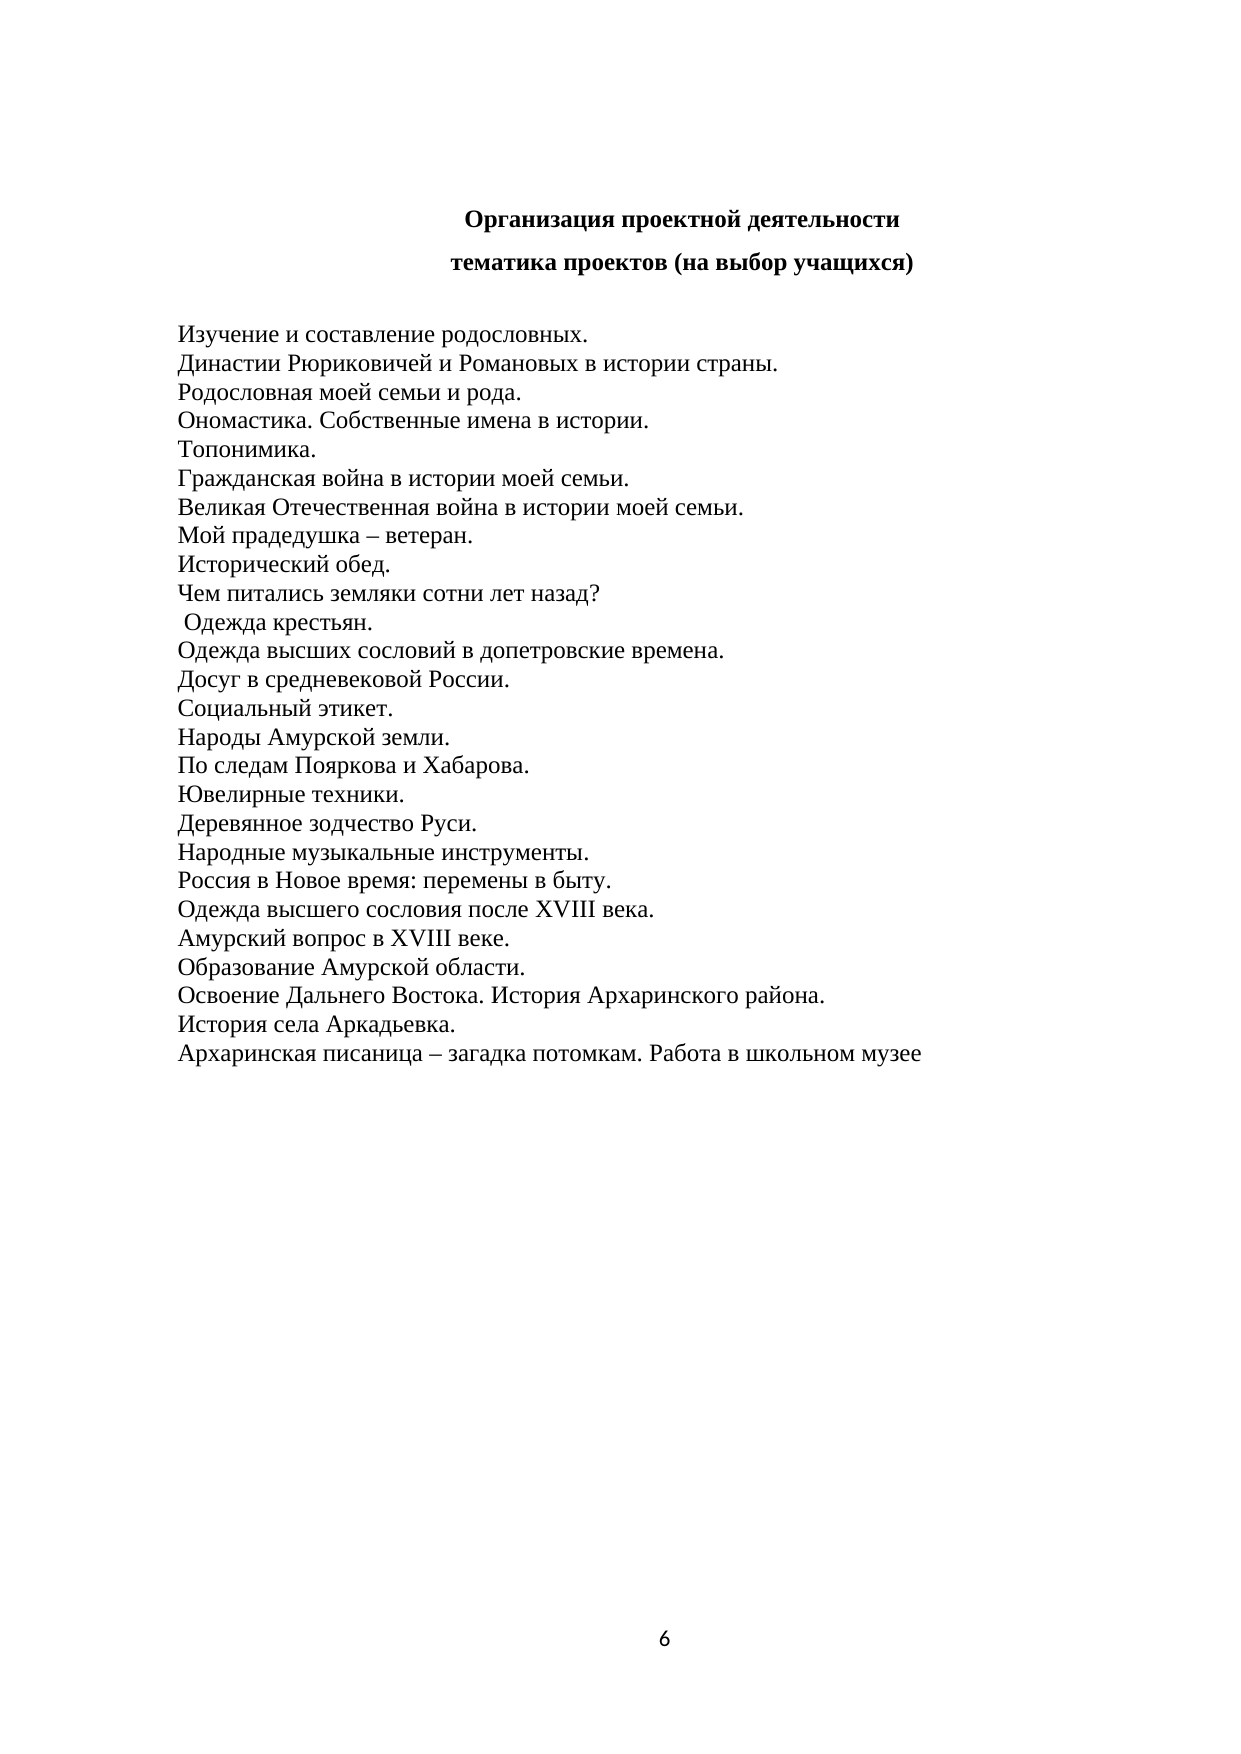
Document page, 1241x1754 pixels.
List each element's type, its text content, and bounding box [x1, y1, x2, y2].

text Одежда высших сословий в допетровские времена. [177, 636, 1152, 664]
text Деревянное зодчество Руси. [177, 808, 1152, 837]
text Народы Амурской земли. [177, 722, 1152, 751]
text По следам Пояркова и Хабарова. [177, 751, 1152, 779]
text Мой прадедушка – ветеран. [177, 521, 1152, 549]
text Великая Отечественная война в истории моей семьи. [177, 492, 1152, 521]
text История села Аркадьевка. [177, 1009, 1152, 1038]
text Амурский вопрос в XVIII веке. [177, 923, 1152, 952]
text тематика проектов (на выбор учащихся) [177, 247, 1152, 276]
text Россия в Новое время: перемены в быту. [177, 866, 1152, 894]
text Одежда крестьян. [177, 607, 1152, 636]
text Образование Амурской области. [177, 952, 1152, 981]
text Организация проектной деятельности [177, 204, 1152, 233]
text Родословная моей семьи и рода. [177, 377, 1152, 406]
text Архаринская писаница – загадка потомкам. Работа в школьном музее [177, 1038, 1152, 1067]
text Топонимика. [177, 434, 1152, 463]
text Одежда высшего сословия после XVIII века. [177, 894, 1152, 923]
text Освоение Дальнего Востока. История Архаринского района. [177, 981, 1152, 1009]
text Исторический обед. [177, 549, 1152, 578]
text Ономастика. Собственные имена в истории. [177, 406, 1152, 434]
text Гражданская война в истории моей семьи. [177, 463, 1152, 492]
text Социальный этикет. [177, 693, 1152, 722]
text Династии Рюриковичей и Романовых в истории страны. [177, 348, 1152, 377]
text Чем питались земляки сотни лет назад? [177, 578, 1152, 607]
text Ювелирные техники. [177, 779, 1152, 808]
text Досуг в средневековой России. [177, 664, 1152, 693]
text Изучение и составление родословных. [177, 319, 1152, 348]
text Народные музыкальные инструменты. [177, 837, 1152, 866]
